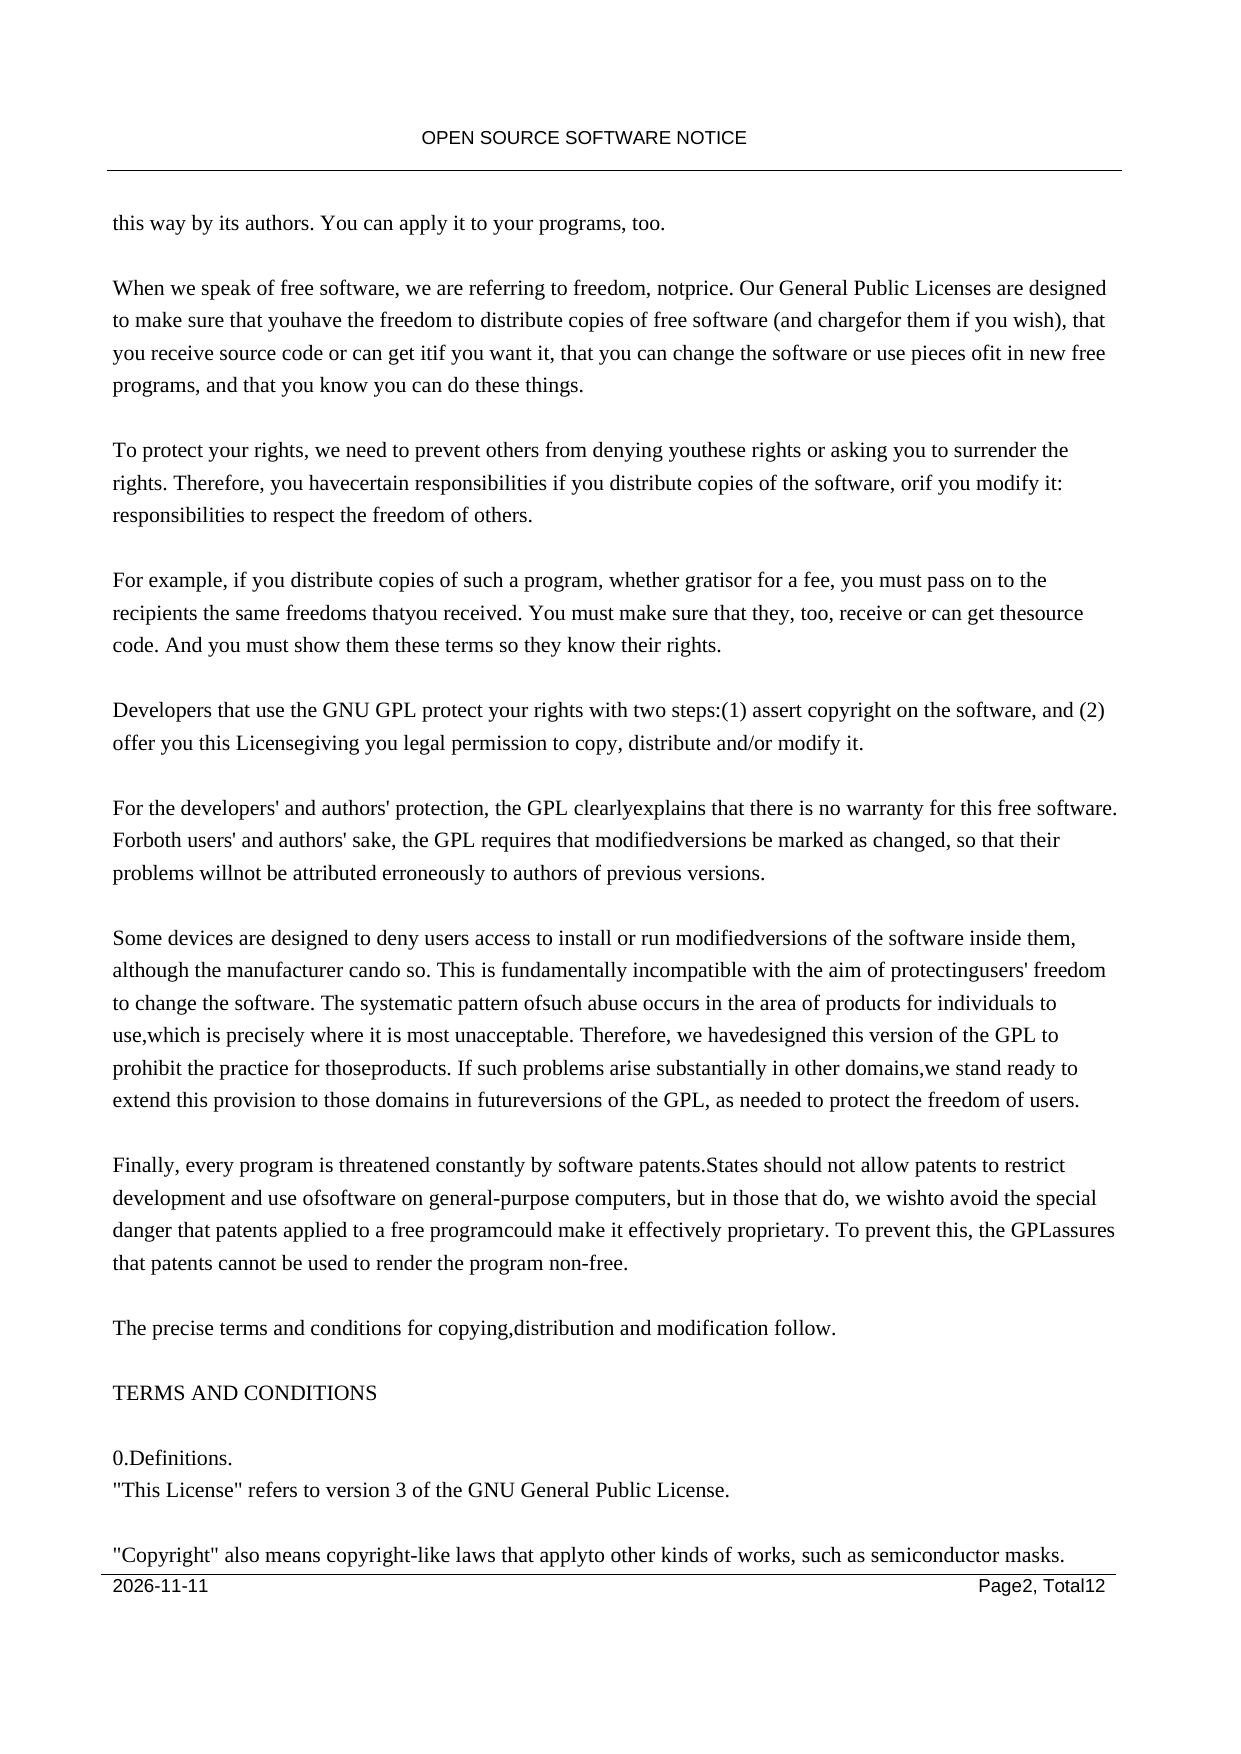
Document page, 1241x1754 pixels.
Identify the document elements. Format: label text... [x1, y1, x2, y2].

text To protect your rights, we need to prevent others from denying youthese rights or asking you to surrender the rights. Therefore, you havecertain responsibilities if you distribute copies of the software, orif you modify it: responsibilities to respect the freedom of others. [112, 434, 1128, 531]
text TERMS AND CONDITIONS [112, 1376, 1128, 1409]
text "This License" refers to version 3 of the GNU General Public License. [112, 1474, 1128, 1506]
text Developers that use the GNU GPL protect your rights with two steps:(1) assert copyright on the software, and (2) offer you this Licensegiving you legal permission to copy, distribute and/or modify it. [112, 694, 1128, 759]
text For example, if you distribute copies of such a program, whether gratisor for a fee, you must pass on to the recipients the same freedoms thatyou received. You must make sure that they, too, receive or can get thesource code. And you must show them these terms so they know their rights. [112, 564, 1128, 661]
text "Copyright" also means copyright-like laws that applyto other kinds of works, such as semiconductor masks. [112, 1539, 1128, 1571]
text For the developers' and authors' protection, the GPL clearlyexplains that there is no warranty for this free software. Forboth users' and authors' sake, the GPL requires that modifiedversions be marked as changed, so that their problems willnot be attributed erroneously to authors of previous versions. [112, 791, 1128, 889]
text 0.Definitions. [112, 1441, 1128, 1474]
text When we speak of free software, we are referring to freedom, notprice. Our General Public Licenses are designed to make sure that youhave the freedom to distribute copies of free software (and chargefor them if you wish), that you receive source code or can get itif you want it, that you can change the software or use pieces ofit in new free programs, and that you know you can do these things. [112, 271, 1128, 401]
text Finally, every program is threatened constantly by software patents.States should not allow patents to restrict development and use ofsoftware on general-purpose computers, but in those that do, we wishto avoid the special danger that patents applied to a free programcould make it effectively proprietary. To prevent this, the GPLassures that patents cannot be used to render the program non-free. [112, 1149, 1128, 1279]
text The precise terms and conditions for copying,distribution and modification follow. [112, 1311, 1128, 1344]
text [112, 206, 1128, 239]
text Some devices are designed to deny users access to install or run modifiedversions of the software inside them, although the manufacturer cando so. This is fundamentally incompatible with the aim of protectingusers' freedom to change the software. The systematic pattern ofsuch abuse occurs in the area of products for individuals to use,which is precisely where it is most unacceptable. Therefore, we havedesigned this version of the GPL to prohibit the practice for thoseproducts. If such problems arise substantially in other domains,we stand ready to extend this provision to those domains in futureversions of the GPL, as needed to protect the freedom of users. [112, 921, 1128, 1116]
